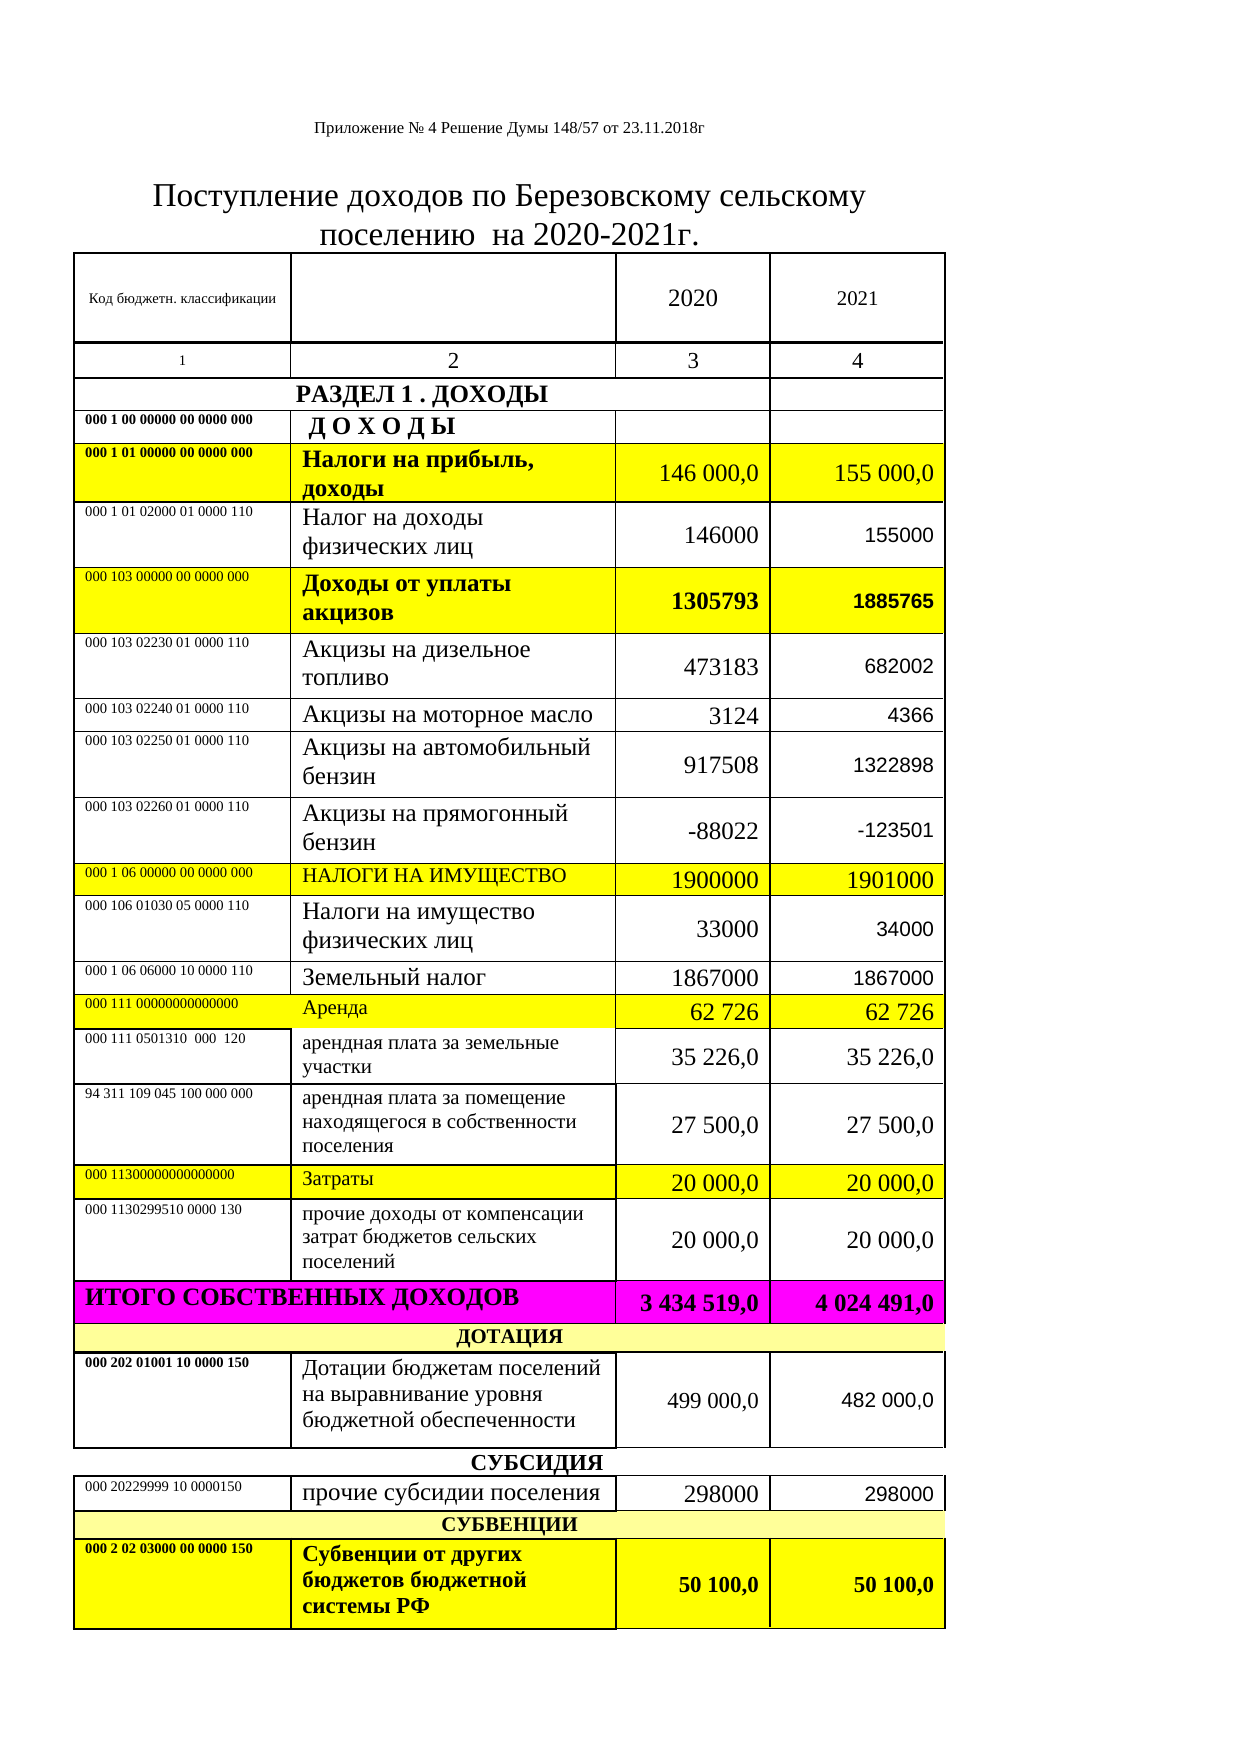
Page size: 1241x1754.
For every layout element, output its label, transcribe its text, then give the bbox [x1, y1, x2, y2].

table_cell 3124 [616, 699, 769, 731]
table_cell 4366 [771, 698, 944, 731]
table_cell -88022 [616, 798, 769, 862]
table_cell 000 103 02250 01 0000 110 [75, 732, 290, 797]
table_cell 2021 [771, 254, 944, 341]
table_cell 1867000 [771, 961, 944, 994]
table_cell -123501 [771, 797, 944, 862]
table_cell 000 202 01001 10 0000 150 [75, 1354, 290, 1447]
table_cell 27 500,0 [617, 1084, 769, 1164]
table_cell 4 024 491,0 [771, 1280, 944, 1323]
table_cell 2020 [617, 254, 769, 341]
table_cell РАЗДЕЛ 1 . ДОХОДЫ [75, 379, 769, 410]
table_cell 2 [291, 344, 615, 377]
table_header Приложение № 4 Решение Думы 148/57 от 23.11.2018г Поступление доходов по Березовскому сельскому поселению на 2020-2021г. [74, 118, 945, 252]
table_cell 20 000,0 [771, 1164, 944, 1198]
table_cell 000 103 02230 01 0000 110 [75, 634, 290, 698]
table_cell 000 11300000000000000 [75, 1166, 290, 1198]
table_cell 000 1 06 06000 10 0000 110 [75, 962, 290, 994]
table_cell Земельный налог [291, 962, 615, 994]
table_cell Налог на доходы физических лиц [291, 503, 615, 567]
table_cell 000 1 00 00000 00 0000 000 [75, 411, 290, 443]
table_cell Затраты [292, 1166, 615, 1198]
table_cell 298000 [771, 1475, 944, 1509]
table_cell [771, 410, 944, 443]
table_cell 000 1 06 00000 00 0000 000 [75, 864, 290, 895]
table_cell 000 1 01 00000 00 0000 000 [75, 444, 290, 501]
table_cell 20 000,0 [617, 1199, 769, 1279]
table_cell Д О Х О Д Ы [291, 411, 615, 443]
table_cell [292, 254, 615, 341]
table_cell 000 103 02260 01 0000 110 [75, 798, 290, 862]
table_cell 917508 [616, 732, 769, 797]
table_cell 35 226,0 [771, 1028, 944, 1083]
table_cell 1 [75, 344, 290, 377]
table_cell Акцизы на автомобильный бензин [291, 732, 615, 797]
table_cell 3 [616, 344, 769, 377]
table_cell Акцизы на моторное масло [291, 699, 615, 731]
table_cell 000 1130299510 0000 130 [75, 1200, 290, 1279]
table_cell 155000 [771, 501, 944, 567]
table_cell 1885765 [771, 567, 944, 633]
table_cell 000 111 0501310 000 120 [75, 1030, 290, 1083]
table_cell 1901000 [771, 863, 944, 895]
table_cell 1322898 [771, 731, 944, 797]
table_cell 000 111 00000000000000 [75, 995, 291, 1028]
table_cell 146 000,0 [616, 444, 769, 501]
table_cell 20 000,0 [771, 1198, 944, 1279]
table_cell 1900000 [616, 864, 769, 895]
table_cell Доходы от уплаты акцизов [291, 568, 615, 633]
table_cell арендная плата за помещение находящегося в собственности поселения [292, 1085, 615, 1164]
table_cell 482 000,0 [771, 1351, 944, 1447]
table_cell [771, 377, 944, 410]
table_cell [616, 411, 769, 443]
table_cell Аренда [291, 995, 615, 1028]
table_cell СУБСИДИЯ [74, 1447, 945, 1475]
table_cell 682002 [771, 633, 944, 698]
table_cell 000 103 02240 01 0000 110 [75, 699, 290, 731]
table_cell Акцизы на прямогонный бензин [291, 798, 615, 862]
table_cell ДОТАЦИЯ [75, 1323, 945, 1351]
table_cell 1867000 [616, 962, 769, 994]
table_cell 298000 [617, 1476, 769, 1509]
table_cell НАЛОГИ НА ИМУЩЕСТВО [291, 864, 615, 895]
table_cell 62 726 [616, 995, 769, 1028]
table_cell Дотации бюджетам поселений на выравнивание уровня бюджетной обеспеченности [292, 1354, 615, 1447]
table_cell Налоги на прибыль, доходы [291, 444, 615, 501]
table_cell 146000 [616, 503, 769, 567]
table_cell 473183 [616, 634, 769, 698]
table_cell 000 103 00000 00 0000 000 [75, 568, 290, 633]
table_cell Налоги на имущество физических лиц [291, 896, 615, 961]
table_cell 27 500,0 [771, 1083, 944, 1164]
table_cell 000 1 01 02000 01 0000 110 [75, 503, 290, 567]
table_cell 33000 [616, 896, 769, 961]
table_cell прочие доходы от компенсации затрат бюджетов сельских поселений [292, 1200, 615, 1279]
table_cell Код бюджетн. классификации [75, 254, 290, 341]
table_cell СУБВЕНЦИИ [75, 1510, 945, 1538]
table_cell 000 2 02 03000 00 0000 150 [75, 1540, 290, 1628]
table_cell 94 311 109 045 100 000 000 [75, 1085, 290, 1164]
table_cell 000 106 01030 05 0000 110 [75, 896, 290, 961]
table_cell 34000 [771, 895, 944, 961]
table_cell 499 000,0 [617, 1353, 769, 1447]
table_cell 4 [771, 341, 944, 377]
table_cell 155 000,0 [771, 443, 944, 501]
table_cell Субвенции от других бюджетов бюджетной системы РФ [292, 1540, 615, 1628]
table_cell ИТОГО СОБСТВЕННЫХ ДОХОДОВ [75, 1282, 615, 1323]
table_cell прочие субсидии поселения [292, 1477, 615, 1509]
table_cell 35 226,0 [616, 1029, 769, 1083]
table_cell 000 20229999 10 0000150 [75, 1477, 290, 1509]
table_cell арендная плата за земельные участки [292, 1028, 615, 1083]
table_cell 62 726 [771, 994, 944, 1028]
table_cell Акцизы на дизельное топливо [291, 634, 615, 698]
table_cell 1305793 [616, 568, 769, 633]
table_cell 50 100,0 [770, 1538, 944, 1628]
table_cell 50 100,0 [617, 1539, 770, 1628]
table_cell 20 000,0 [617, 1165, 769, 1198]
table_cell 3 434 519,0 [616, 1281, 769, 1323]
